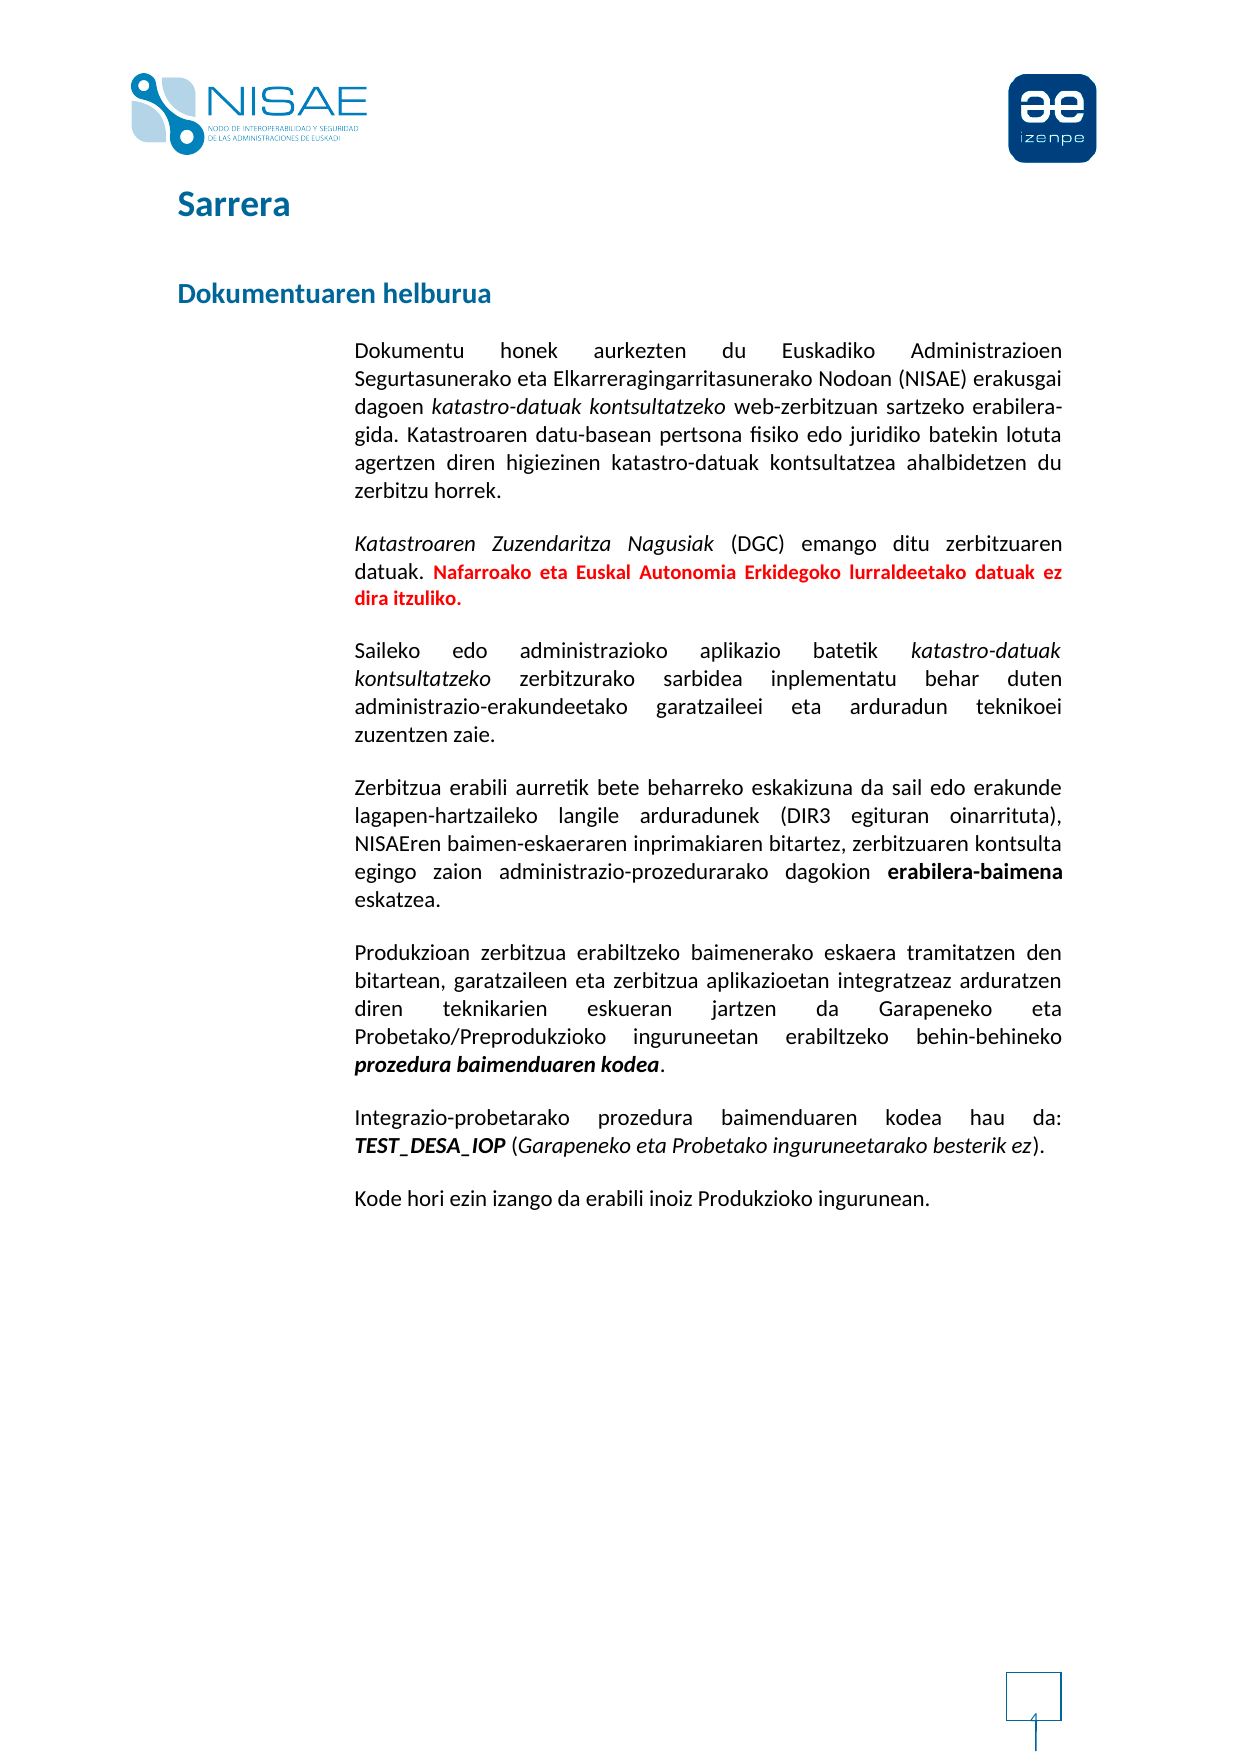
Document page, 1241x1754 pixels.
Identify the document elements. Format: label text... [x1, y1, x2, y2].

picture [118, 73, 180, 155]
picture [181, 131, 193, 143]
picture [139, 81, 148, 90]
text Integrazio-probetarako prozedura baimenduaren kodea hau da: TEST_DESA_IOP (Garapeneko eta Probetako inguruneetarako besterik ez). [354, 1103, 1063, 1159]
text Dokumentu honek aurkezten du Euskadiko Administrazioen Segurtasunerako eta Elkarreragingarritasunerako Nodoan (NISAE) erakusgai dagoen katastro-datuak kontsultatzeko web-zerbitzuan sartzeko erabilera-gida. Katastroaren datu-basean pertsona fisiko edo juridiko batekin lotuta agertzen diren higiezinen katastro-datuak kontsultatzea ahalbidetzen du zerbitzu horrek. [354, 336, 1063, 504]
text Dokumentuaren helburua [177, 276, 1063, 311]
picture [149, 73, 386, 155]
text Kode hori ezin izango da erabili inoiz Produkzioko ingurunean. [354, 1184, 1063, 1212]
picture [1007, 74, 1097, 163]
text Saileko edo administrazioko aplikazio batetik katastro-datuak kontsultatzeko zerbitzurako sarbidea inplementatu behar duten administrazio-erakundeetako garatzaileei eta arduradun teknikoei zuzentzen zaie. [354, 636, 1063, 748]
text Zerbitzua erabili aurretik bete beharreko eskakizuna da sail edo erakunde lagapen-hartzaileko langile arduradunek (DIR3 egituran oinarrituta), NISAEren baimen-eskaeraren inprimakiaren bitartez, zerbitzuaren kontsulta egingo zaion administrazio-prozedurarako dagokion erabilera-baimena eskatzea. [354, 773, 1063, 913]
text Katastroaren Zuzendaritza Nagusiak (DGC) emango ditu zerbitzuaren datuak. Nafarroako eta Euskal Autonomia Erkidegoko lurraldeetako datuak ez dira itzuliko. [354, 529, 1063, 611]
text Produkzioan zerbitzua erabiltzeko baimenerako eskaera tramitatzen den bitartean, garatzaileen eta zerbitzua aplikazioetan integratzeaz arduratzen diren teknikarien eskueran jartzen da Garapeneko eta Probetako/Preprodukzioko inguruneetan erabiltzeko behin-behineko prozedura baimenduaren kodea. [354, 938, 1063, 1078]
text Sarrera [177, 180, 1063, 226]
